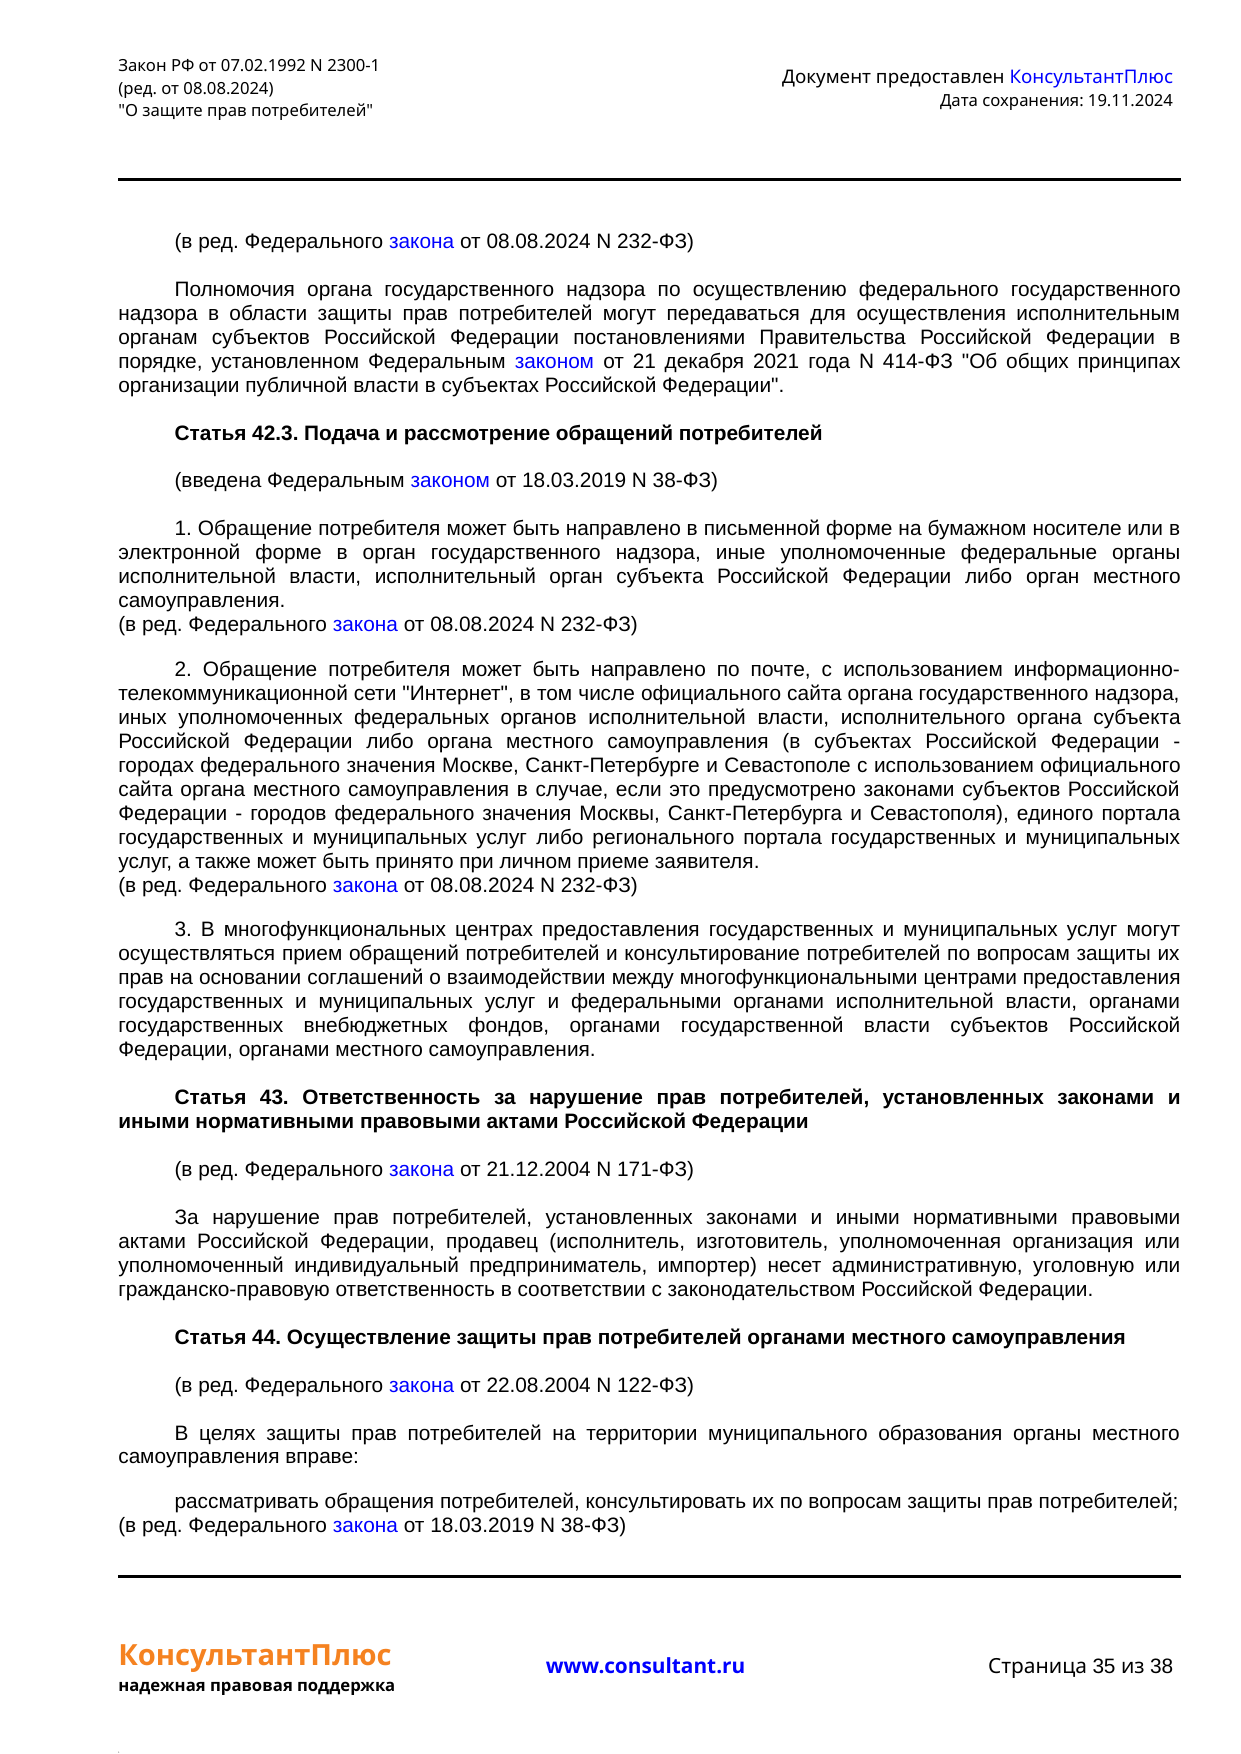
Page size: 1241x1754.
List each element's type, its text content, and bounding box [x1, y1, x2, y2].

text Полномочия органа государственного надзора по осуществлению федерального государственного надзора в области защиты прав потребителей могут передаваться для осуществления исполнительным органам субъектов Российской Федерации постановлениями Правительства Российской Федерации в порядке, установленном Федеральным законом от 21 декабря 2021 года N 414-ФЗ "Об общих принципах организации публичной власти в субъектах Российской Федерации". [118, 277, 1181, 396]
title Статья 43. Ответственность за нарушение прав потребителей, установленных законами и иными нормативными правовыми актами Российской Федерации [118, 1085, 1181, 1133]
title Статья 44. Осуществление защиты прав потребителей органами местного самоуправления [118, 1324, 1181, 1348]
text (в ред. Федерального закона от 21.12.2004 N 171-ФЗ) [118, 1157, 1181, 1181]
text рассматривать обращения потребителей, консультировать их по вопросам защиты прав потребителей; [118, 1489, 1181, 1513]
text (в ред. Федерального закона от 08.08.2024 N 232-ФЗ) [118, 229, 1181, 253]
text 1. Обращение потребителя может быть направлено в письменной форме на бумажном носителе или в электронной форме в орган государственного надзора, иные уполномоченные федеральные органы исполнительной власти, исполнительный орган субъекта Российской Федерации либо орган местного самоуправления. [118, 516, 1181, 612]
text (в ред. Федерального закона от 18.03.2019 N 38-ФЗ) [118, 1513, 1181, 1537]
text За нарушение прав потребителей, установленных законами и иными нормативными правовыми актами Российской Федерации, продавец (исполнитель, изготовитель, уполномоченная организация или уполномоченный индивидуальный предприниматель, импортер) несет административную, уголовную или гражданско-правовую ответственность в соответствии с законодательством Российской Федерации. [118, 1205, 1181, 1301]
text (введена Федеральным законом от 18.03.2019 N 38-ФЗ) [118, 468, 1181, 492]
text 2. Обращение потребителя может быть направлено по почте, с использованием информационно-телекоммуникационной сети "Интернет", в том числе официального сайта органа государственного надзора, иных уполномоченных федеральных органов исполнительной власти, исполнительного органа субъекта Российской Федерации либо органа местного самоуправления (в субъектах Российской Федерации - городах федерального значения Москве, Санкт-Петербурге и Севастополе с использованием официального сайта органа местного самоуправления в случае, если это предусмотрено законами субъектов Российской Федерации - городов федерального значения Москвы, Санкт-Петербурга и Севастополя), единого портала государственных и муниципальных услуг либо регионального портала государственных и муниципальных услуг, а также может быть принято при личном приеме заявителя. [118, 657, 1181, 872]
text (в ред. Федерального закона от 08.08.2024 N 232-ФЗ) [118, 872, 1181, 896]
title Статья 42.3. Подача и рассмотрение обращений потребителей [118, 420, 1181, 444]
text 3. В многофункциональных центрах предоставления государственных и муниципальных услуг могут осуществляться прием обращений потребителей и консультирование потребителей по вопросам защиты их прав на основании соглашений о взаимодействии между многофункциональными центрами предоставления государственных и муниципальных услуг и федеральными органами исполнительной власти, органами государственных внебюджетных фондов, органами государственной власти субъектов Российской Федерации, органами местного самоуправления. [118, 917, 1181, 1061]
text В целях защиты прав потребителей на территории муниципального образования органы местного самоуправления вправе: [118, 1420, 1181, 1468]
text (в ред. Федерального закона от 08.08.2024 N 232-ФЗ) [118, 612, 1181, 636]
text (в ред. Федерального закона от 22.08.2004 N 122-ФЗ) [118, 1372, 1181, 1396]
